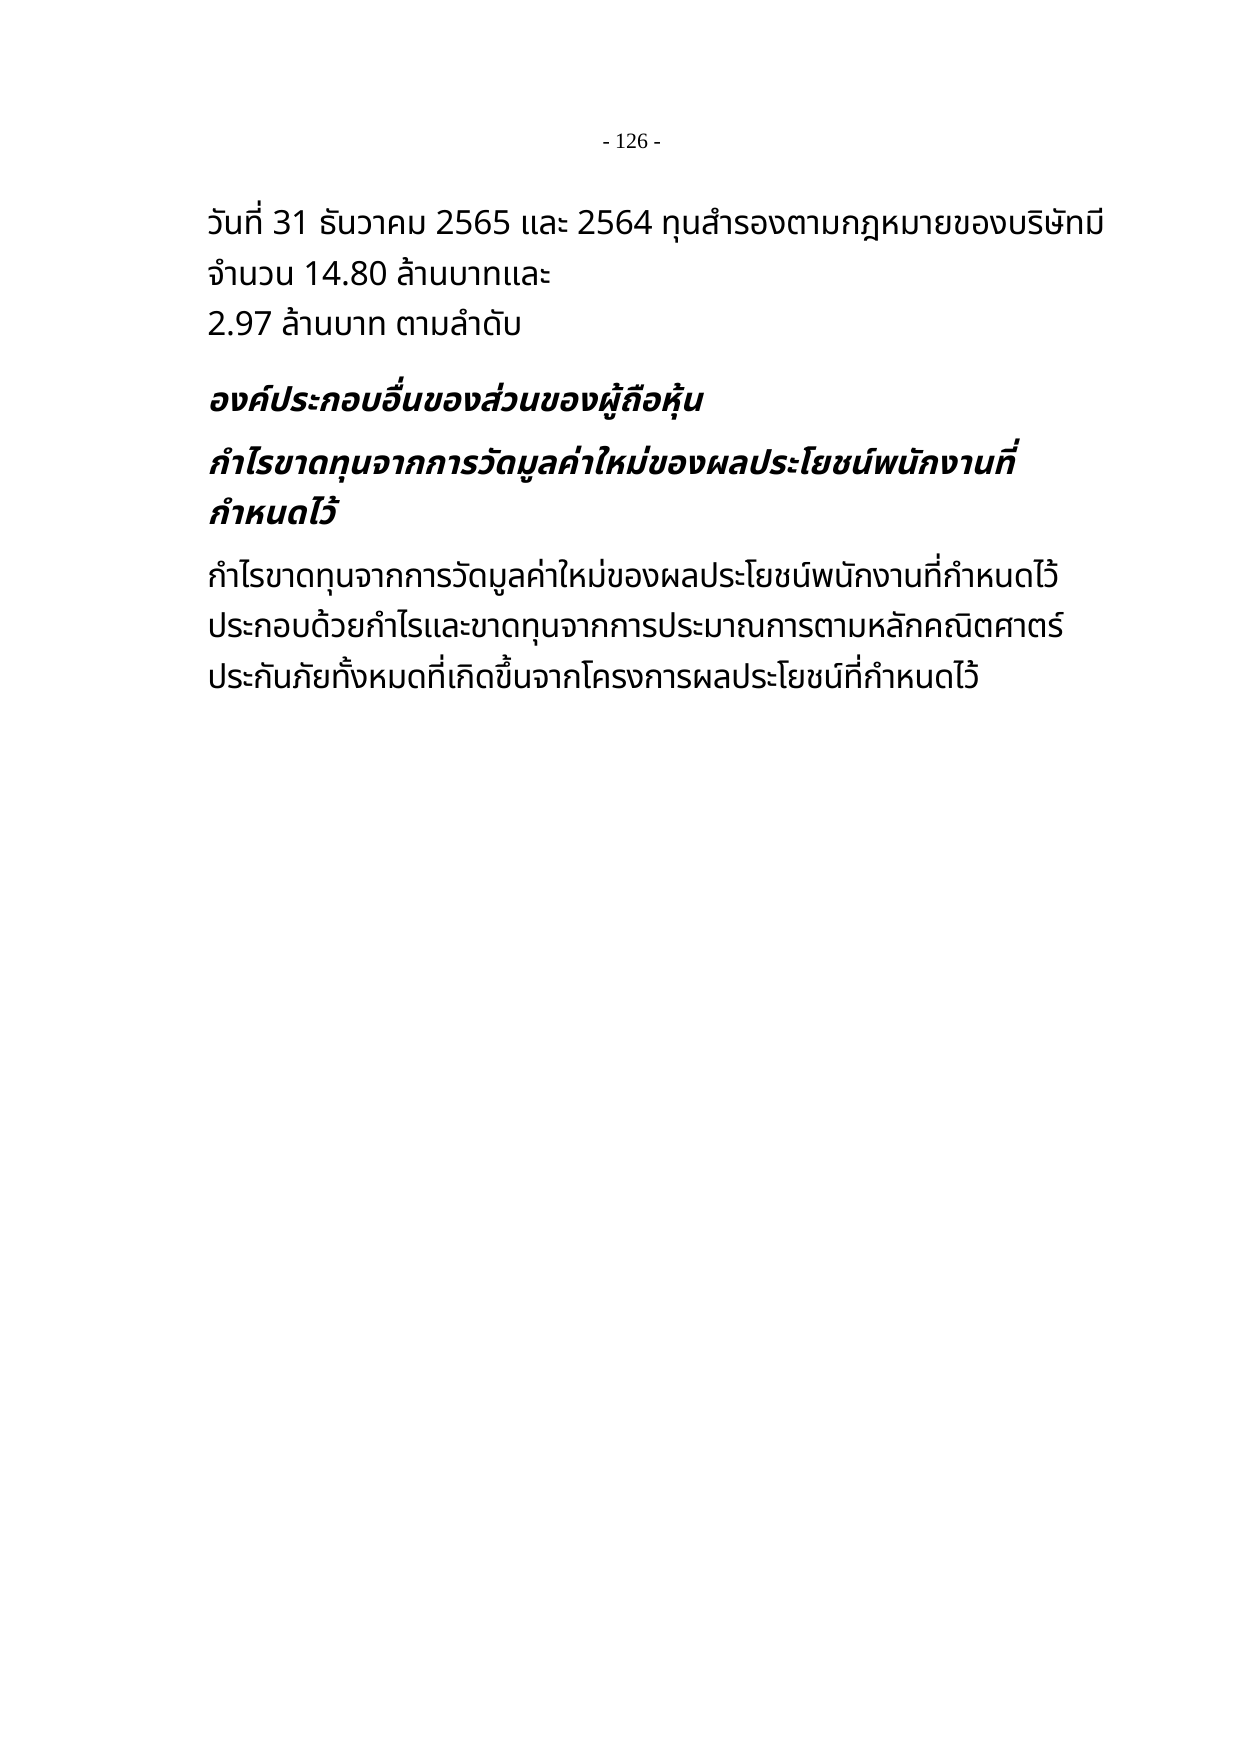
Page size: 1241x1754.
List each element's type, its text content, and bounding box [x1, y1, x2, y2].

list องค์ประกอบอื่นของส่วนของผู้ถือหุ้น [207, 376, 1107, 426]
text กำไรขาดทุนจากการวัดมูลค่าใหม่ของผลประโยชน์พนักงานที่กำหนดไว้ ประกอบด้วยกำไรและขาดทุนจากการประมาณการตามหลักคณิตศาตร์ประกันภัยทั้งหมดที่เกิดขึ้นจากโครงการผลประโยชน์ที่กำหนดไว้ [207, 552, 1113, 703]
text วันที่ 31 ธันวาคม 2565 และ 2564 ทุนสำรองตามกฎหมายของบริษัทมีจำนวน 14.80 ล้านบาทและ 2.97 ล้านบาท ตามลำดับ [207, 199, 1107, 351]
list กำไรขาดทุนจากการวัดมูลค่าใหม่ของผลประโยชน์พนักงานที่กำหนดไว้ [207, 439, 1107, 539]
